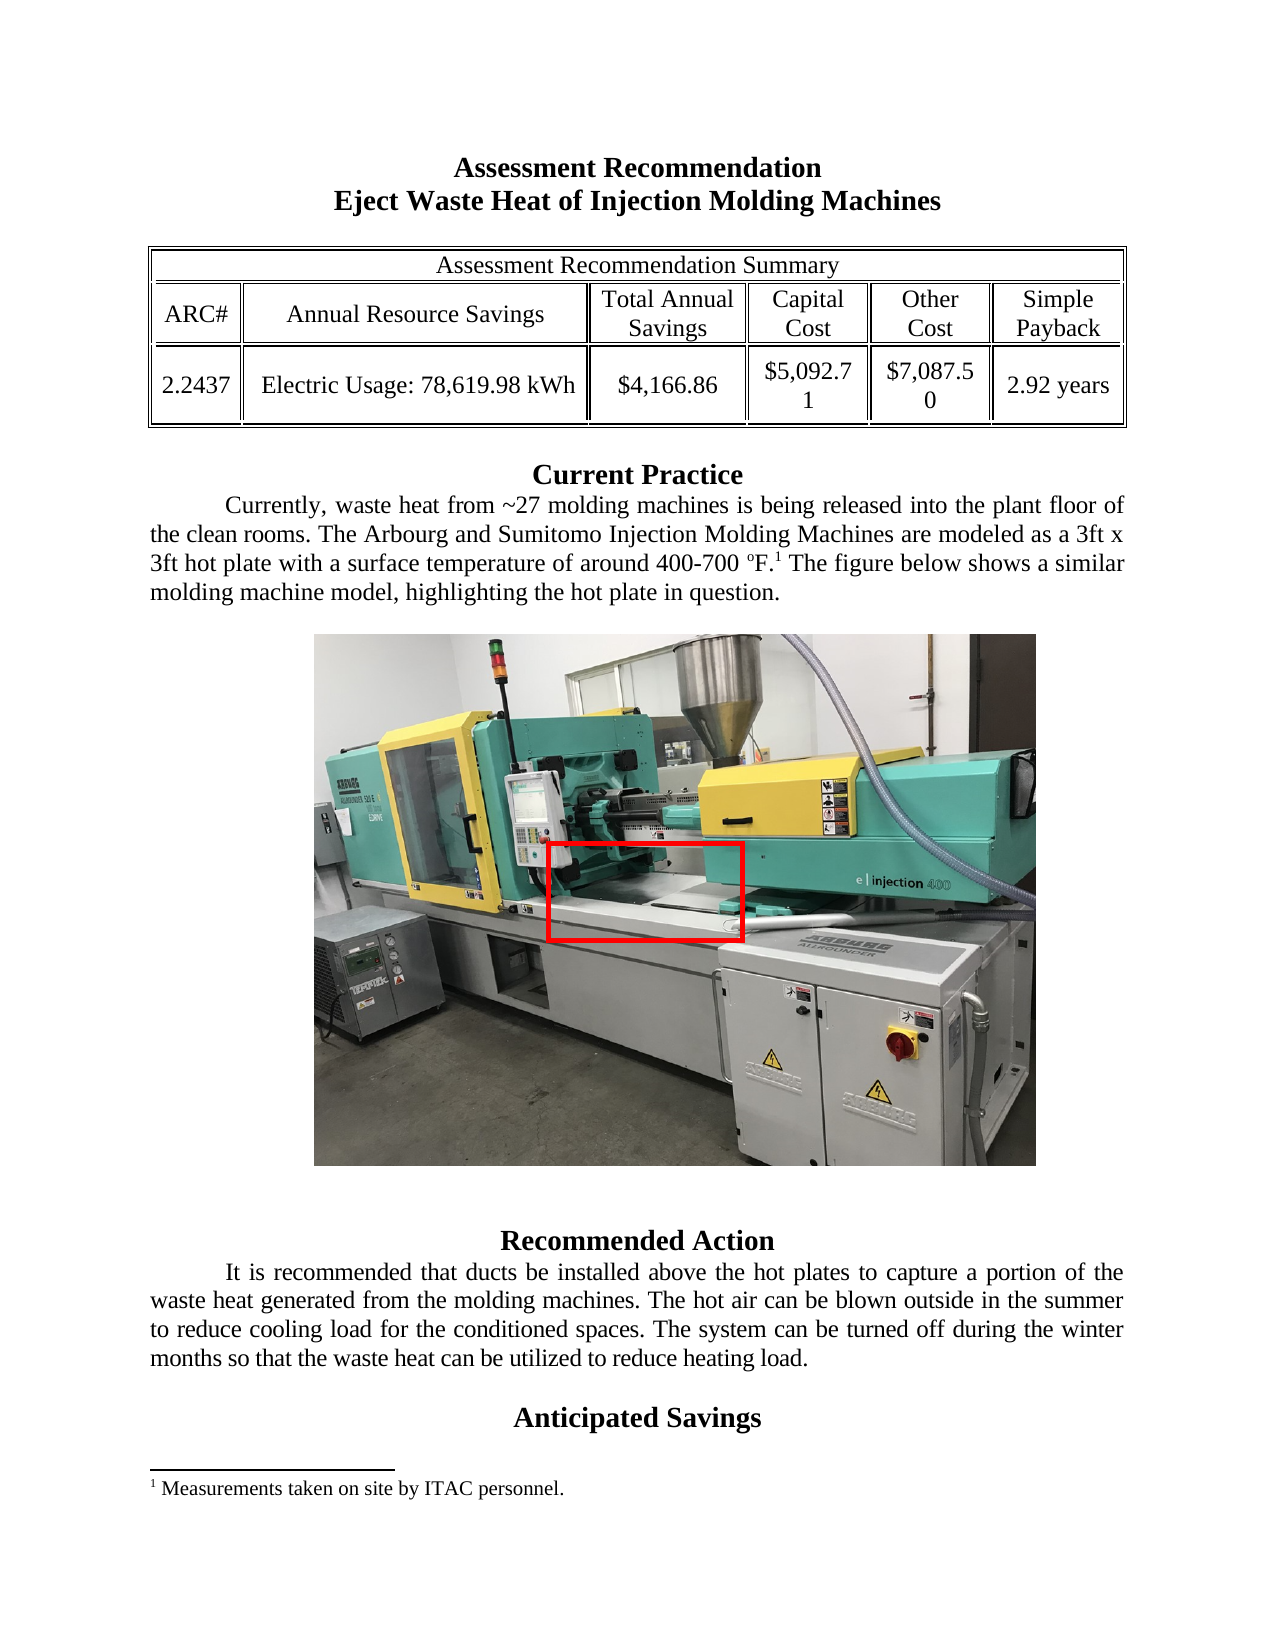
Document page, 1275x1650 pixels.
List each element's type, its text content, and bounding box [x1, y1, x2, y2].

table_cell $7,087.50 [869, 342, 991, 423]
table_header Assessment Recommendation Summary [152, 251, 1123, 279]
table_cell Capital Cost [749, 284, 867, 342]
table_cell $4,166.86 [589, 342, 747, 423]
table_cell Annual Resource Savings [244, 284, 586, 342]
table_cell 2.92 years [991, 342, 1125, 423]
text Current Practice [150, 457, 1125, 490]
text Eject Waste Heat of Injection Molding Machines [150, 183, 1125, 217]
table_cell ARC# [150, 280, 242, 342]
table_cell [242, 346, 588, 423]
picture [314, 634, 1036, 1166]
table_cell Other Cost [872, 284, 989, 342]
text It is recommended that ducts be installed above the hot plates to capture a portion of the waste heat generated from the molding machines. The hot air can be blown outside in the summer to reduce cooling load for the conditioned spaces. The system can be turned off during the winter months so that the waste heat can be utilized to reduce heating load. [150, 1257, 1125, 1372]
text Currently, waste heat from ~27 molding machines is being released into the plant floor of the clean rooms. The Arbourg and Sumitomo Injection Molding Machines are modeled as a 3ft x 3ft hot plate with a surface temperature of around 400-700 oF. The figure below shows a similar molding machine model, highlighting the hot plate in question. [150, 490, 1125, 605]
table_cell $5,092.71 [747, 342, 869, 423]
table_cell Total Annual Savings [591, 284, 745, 342]
text Assessment Recommendation [150, 150, 1125, 183]
text Recommended Action [150, 1223, 1125, 1257]
table_cell Simple Payback [991, 280, 1125, 342]
table_cell 2.2437 [150, 342, 242, 423]
text Anticipated Savings [150, 1401, 1125, 1434]
